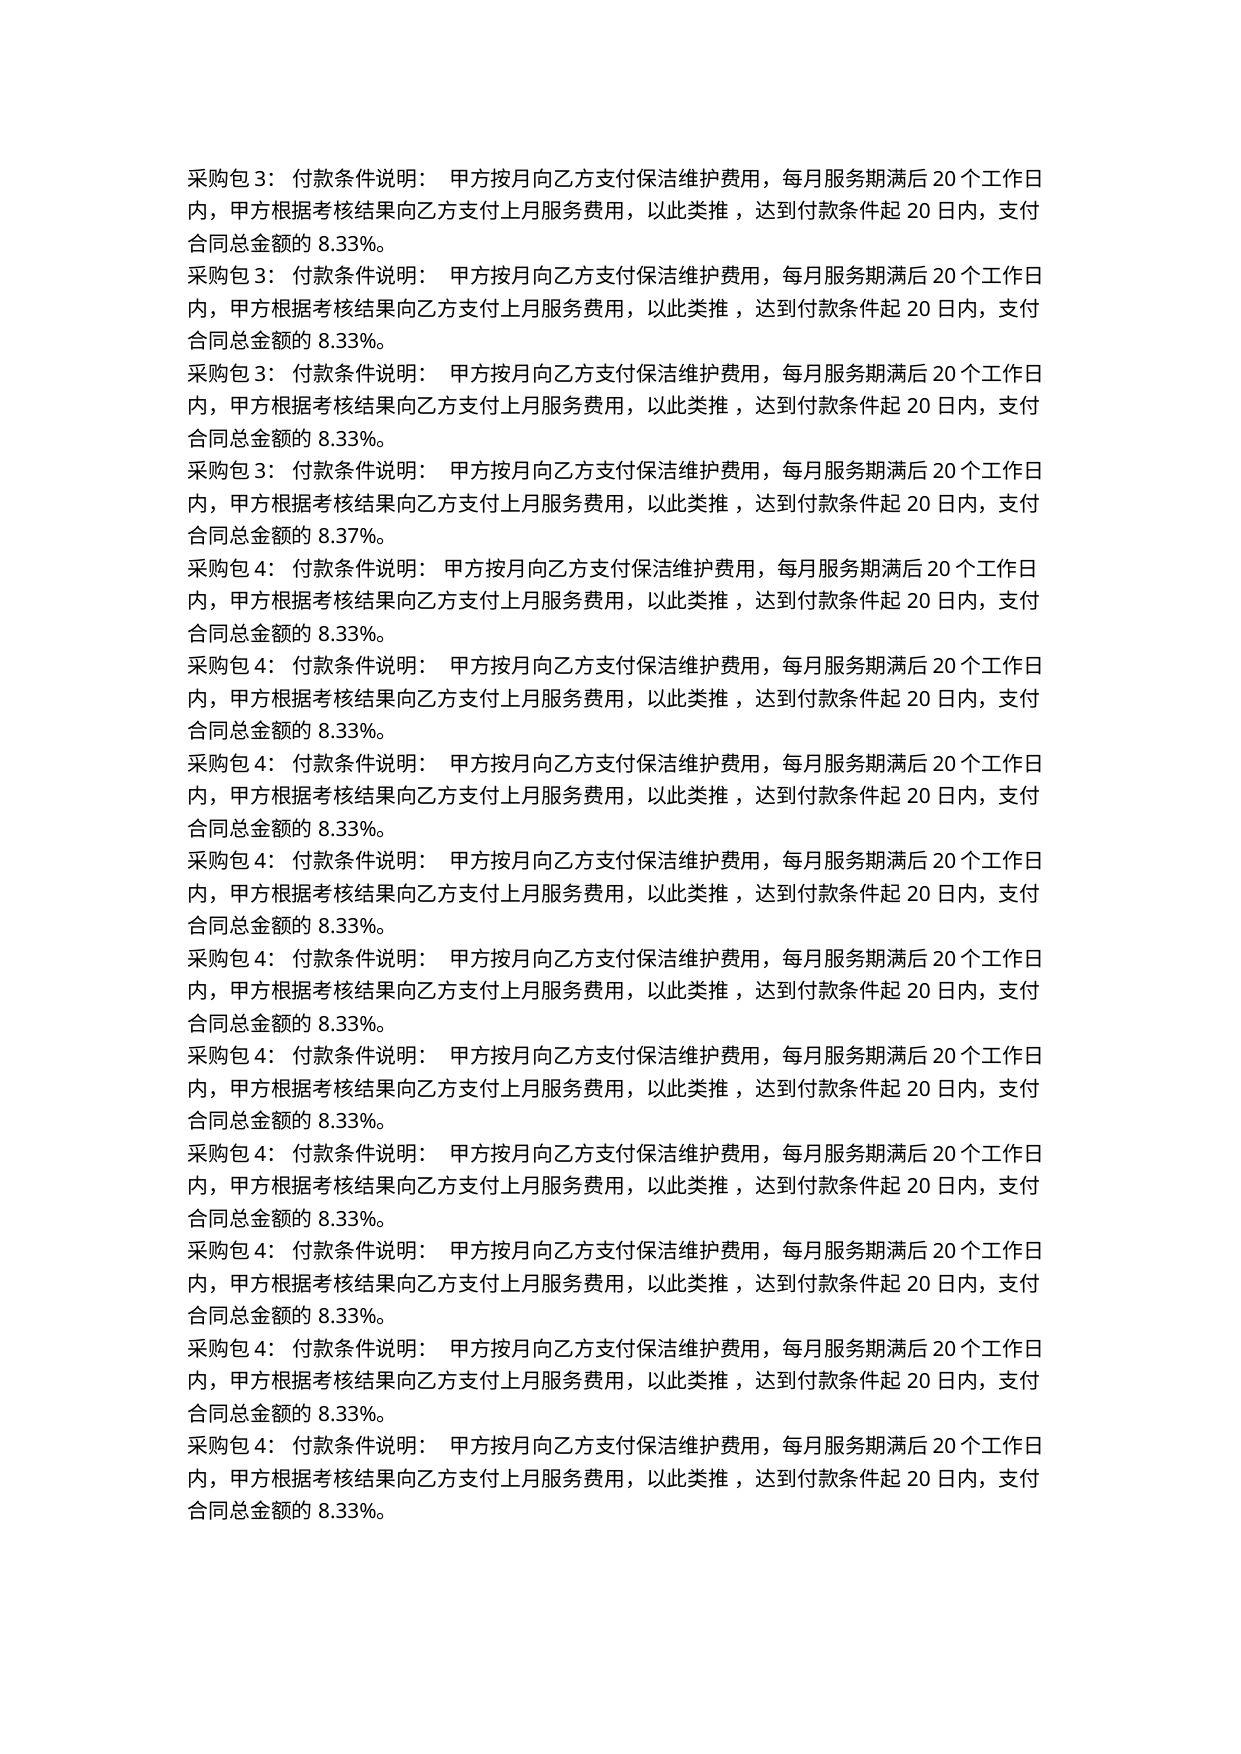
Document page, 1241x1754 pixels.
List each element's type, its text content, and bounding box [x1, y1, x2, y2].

text 采购包4： 付款条件说明： 甲方按月向乙方支付保洁维护费用，每月服务期满后20个工作日内，甲方根据考核结果向乙方支付上月服务费用，以此类推 ，达到付款条件起 20 日内，支付合同总金额的 8.33%。 [187, 1137, 1053, 1234]
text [187, 1429, 1053, 1527]
text 采购包4： 付款条件说明： 甲方按月向乙方支付保洁维护费用，每月服务期满后20个工作日内，甲方根据考核结果向乙方支付上月服务费用，以此类推 ，达到付款条件起 20 日内，支付合同总金额的 8.33%。 [187, 649, 1053, 747]
text 采购包4： 付款条件说明： 甲方按月向乙方支付保洁维护费用，每月服务期满后20个工作日内，甲方根据考核结果向乙方支付上月服务费用，以此类推 ，达到付款条件起 20 日内，支付合同总金额的 8.33%。 [187, 844, 1053, 942]
text 采购包3： 付款条件说明： 甲方按月向乙方支付保洁维护费用，每月服务期满后20个工作日内，甲方根据考核结果向乙方支付上月服务费用，以此类推 ，达到付款条件起 20 日内，支付合同总金额的 8.33%。 [187, 357, 1053, 454]
text 采购包3： 付款条件说明： 甲方按月向乙方支付保洁维护费用，每月服务期满后20个工作日内，甲方根据考核结果向乙方支付上月服务费用，以此类推 ，达到付款条件起 20 日内，支付合同总金额的 8.37%。 [187, 454, 1053, 552]
text 采购包4： 付款条件说明： 甲方按月向乙方支付保洁维护费用，每月服务期满后20个工作日内，甲方根据考核结果向乙方支付上月服务费用，以此类推 ，达到付款条件起 20 日内，支付合同总金额的 8.33%。 [187, 1039, 1053, 1137]
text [187, 162, 1053, 259]
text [187, 1332, 1053, 1429]
text 采购包4： 付款条件说明： 甲方按月向乙方支付保洁维护费用，每月服务期满后20个工作日内，甲方根据考核结果向乙方支付上月服务费用，以此类推 ，达到付款条件起 20 日内，支付合同总金额的 8.33%。 [187, 552, 1053, 649]
text 采购包4： 付款条件说明： 甲方按月向乙方支付保洁维护费用，每月服务期满后20个工作日内，甲方根据考核结果向乙方支付上月服务费用，以此类推 ，达到付款条件起 20 日内，支付合同总金额的 8.33%。 [187, 942, 1053, 1039]
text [187, 259, 1053, 357]
text 采购包4： 付款条件说明： 甲方按月向乙方支付保洁维护费用，每月服务期满后20个工作日内，甲方根据考核结果向乙方支付上月服务费用，以此类推 ，达到付款条件起 20 日内，支付合同总金额的 8.33%。 [187, 1234, 1053, 1332]
text 采购包4： 付款条件说明： 甲方按月向乙方支付保洁维护费用，每月服务期满后20个工作日内，甲方根据考核结果向乙方支付上月服务费用，以此类推 ，达到付款条件起 20 日内，支付合同总金额的 8.33%。 [187, 747, 1053, 844]
